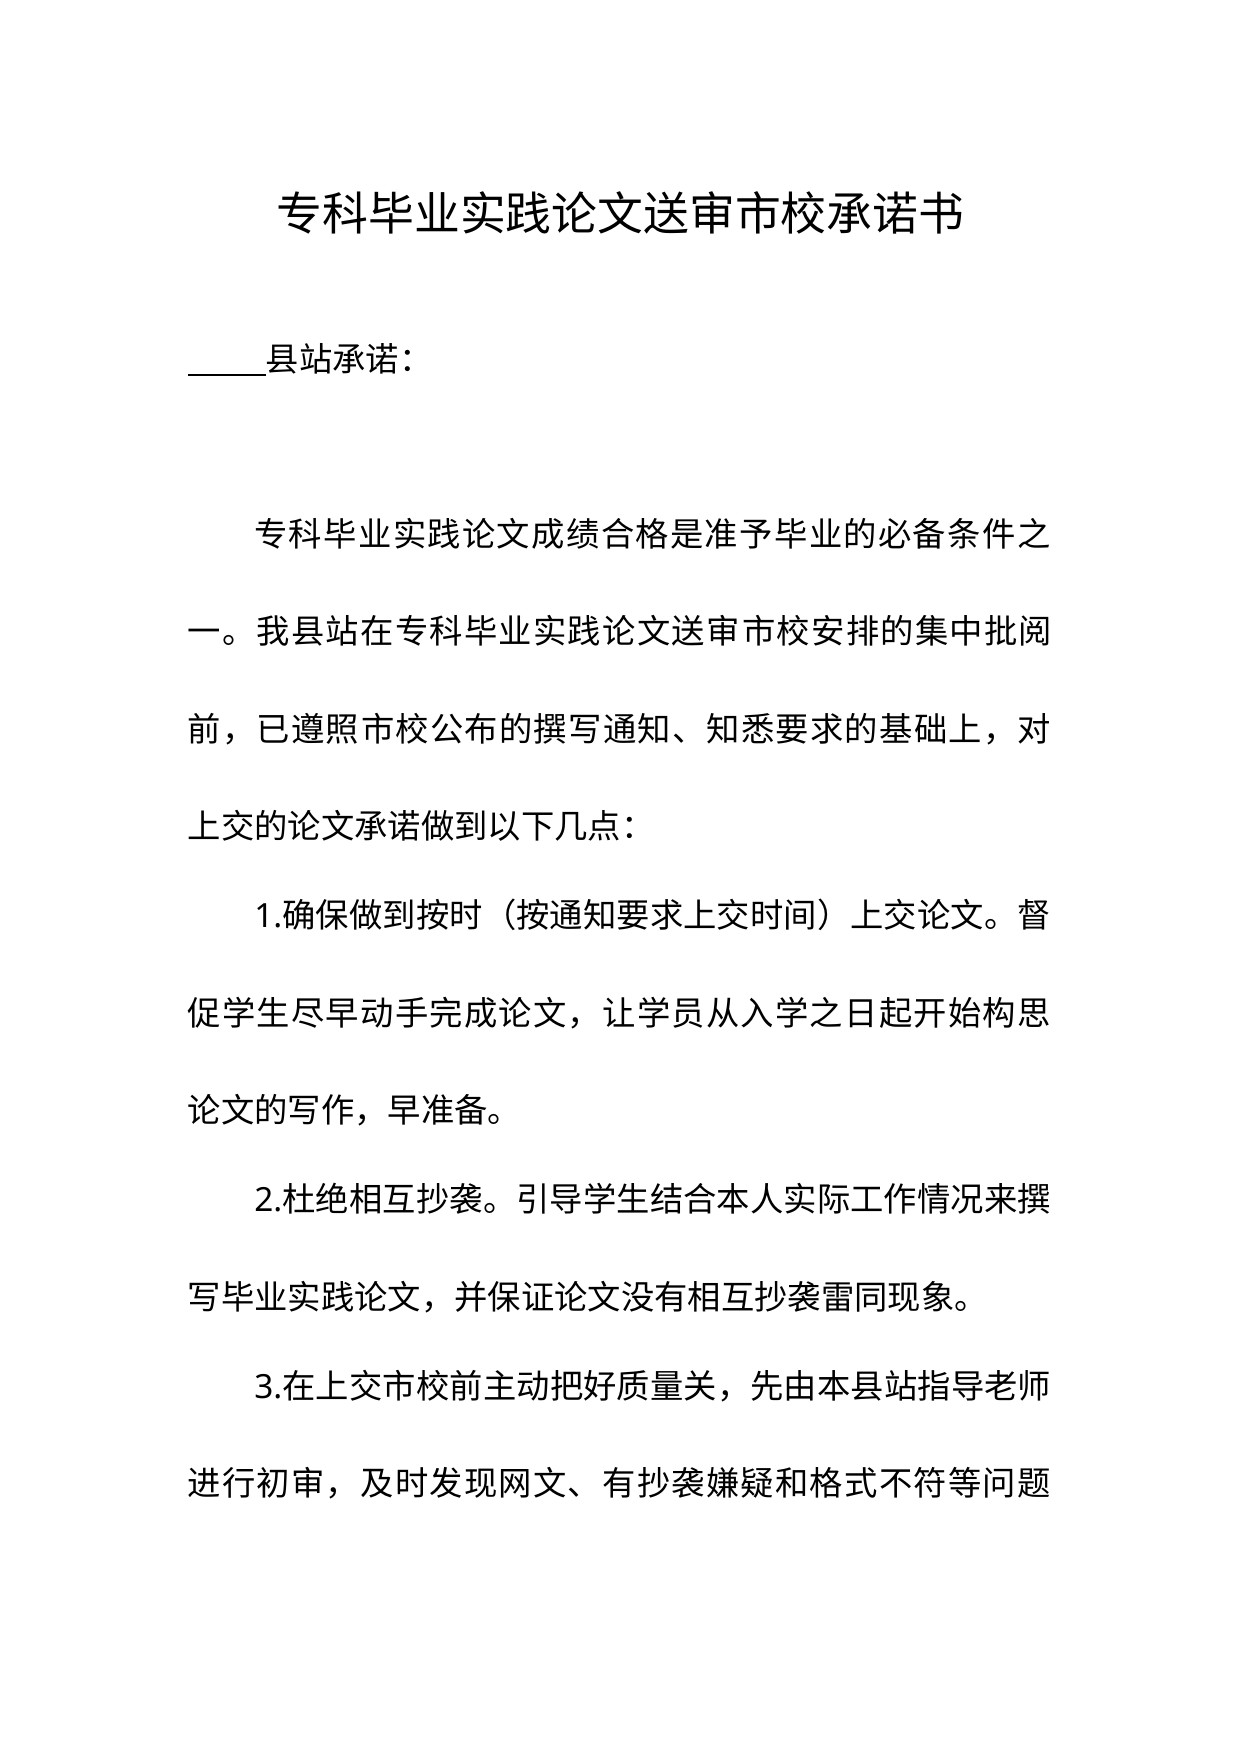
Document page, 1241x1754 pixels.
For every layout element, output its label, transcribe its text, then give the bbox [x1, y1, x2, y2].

text 2.杜绝相互抄袭。引导学生结合本人实际工作情况来撰写毕业实践论文，并保证论文没有相互抄袭雷同现象。 [187, 1164, 1053, 1327]
text 1.确保做到按时（按通知要求上交时间）上交论文。督促学生尽早动手完成论文，让学员从入学之日起开始构思论文的写作，早准备。 [187, 881, 1053, 1141]
text 专科毕业实践论文送审市校承诺书 [187, 162, 1053, 259]
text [187, 1351, 1053, 1514]
text 专科毕业实践论文成绩合格是准予毕业的必备条件之一。我县站在专科毕业实践论文送审市校安排的集中批阅前，已遵照市校公布的撰写通知、知悉要求的基础上，对上交的论文承诺做到以下几点： [187, 499, 1053, 856]
text 县站承诺： [187, 324, 1053, 389]
